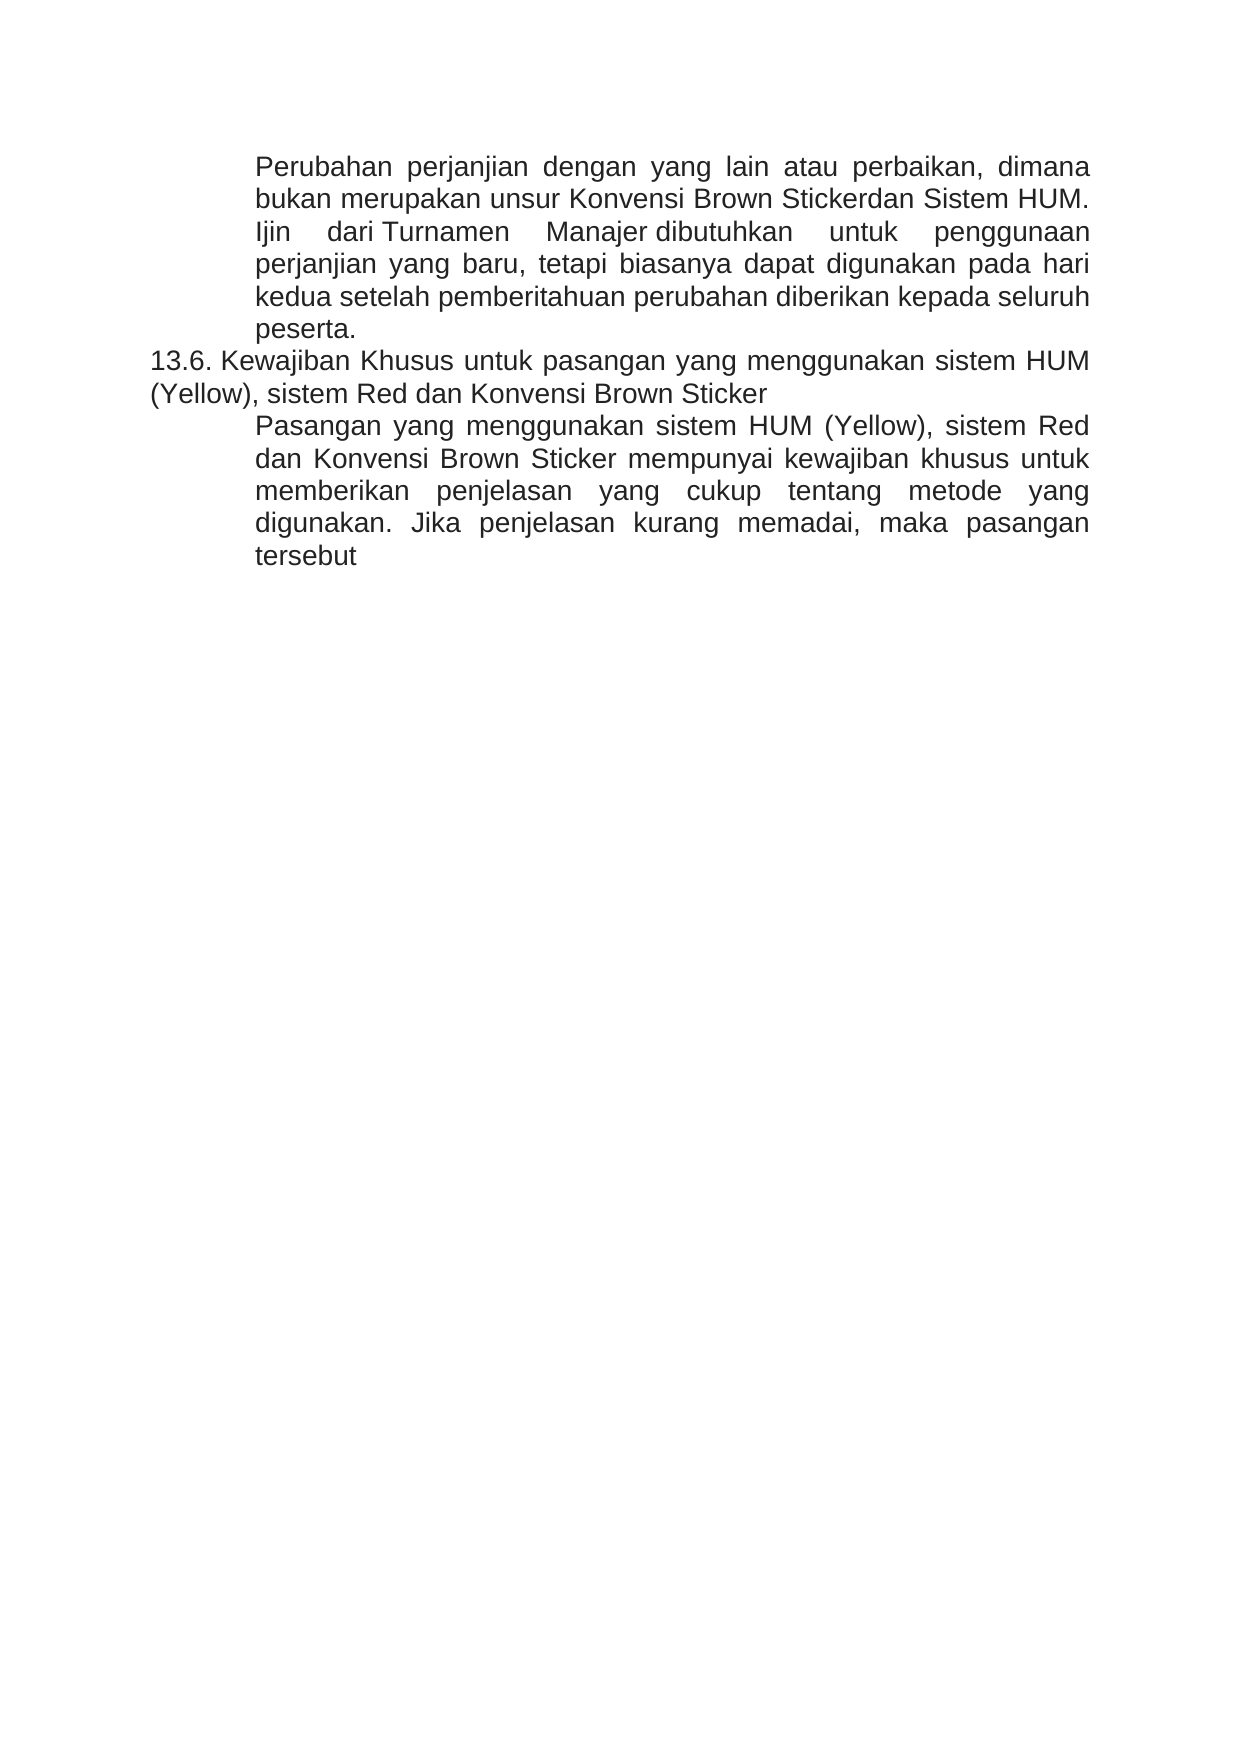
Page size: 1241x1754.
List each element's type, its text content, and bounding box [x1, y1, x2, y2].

text 13.6. Kewajiban Khusus untuk pasangan yang menggunakan sistem HUM (Yellow), sistem Red dan Konvensi Brown Sticker [150, 344, 1090, 409]
text Perubahan perjanjian dengan yang lain atau perbaikan, dimana bukan merupakan unsur Konvensi Brown Stickerdan Sistem HUM. Ijin dari Turnamen Manajer dibutuhkan untuk penggunaan perjanjian yang baru, tetapi biasanya dapat digunakan pada hari kedua setelah pemberitahuan perubahan diberikan kepada seluruh peserta. [255, 150, 1090, 344]
text Pasangan yang menggunakan sistem HUM (Yellow), sistem Red dan Konvensi Brown Sticker mempunyai kewajiban khusus untuk memberikan penjelasan yang cukup tentang metode yang digunakan. Jika penjelasan kurang memadai, maka pasangan tersebut [255, 409, 1090, 571]
